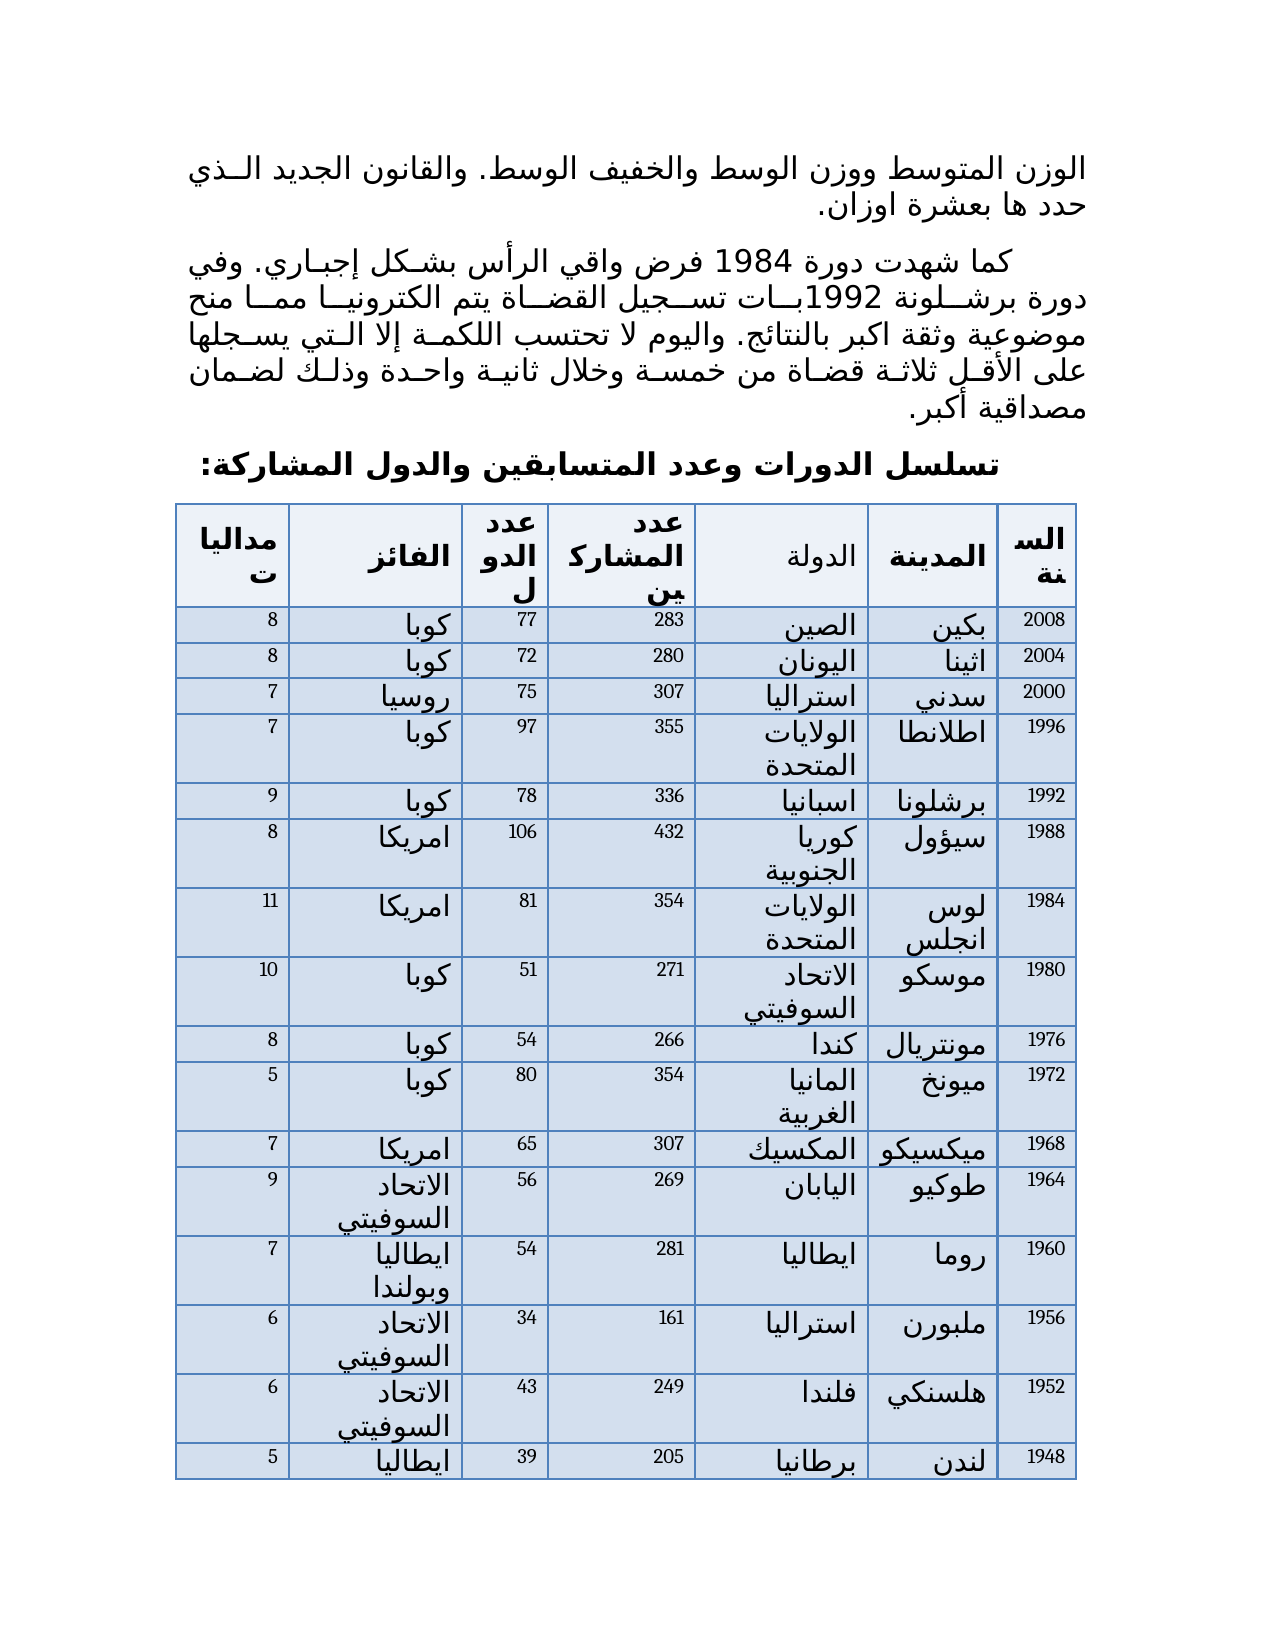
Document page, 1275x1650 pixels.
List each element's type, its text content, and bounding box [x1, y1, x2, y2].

table_cell المكسيك [696, 1132, 867, 1166]
table_cell 39 [463, 1444, 547, 1478]
table_cell كوريا الجنوبية [696, 820, 867, 887]
table_cell كوبا [290, 1063, 461, 1130]
table_cell 34 [463, 1306, 547, 1373]
table_cell 1964 [999, 1168, 1075, 1235]
table_cell اسبانيا [696, 784, 867, 818]
text كما شهدت دورة 1984 فرض واقي الرأس بشكل إجباري. وفي دورة برشلونة 1992بات تسجيل القضاة يتم الكترونيا مما منح موضوعية وثقة اكبر بالنتائج. واليوم لا تحتسب اللكمة إلا التي يسجلها على الأقل ثلاثة قضاة من خمسة وخلال ثانية واحدة وذلك لضمان مصداقية أكبر. [187, 243, 1087, 425]
table_cell سيؤول [869, 820, 996, 887]
table_cell الولايات المتحدة [696, 715, 867, 782]
table_cell اثينا [869, 644, 996, 677]
table_cell 97 [463, 715, 547, 782]
table_header عدد الدول [463, 505, 547, 606]
table_cell برشلونا [869, 784, 996, 818]
table_cell 354 [549, 889, 694, 956]
table_cell 307 [549, 1132, 694, 1166]
table_cell كوبا [290, 608, 461, 642]
table_cell 336 [549, 784, 694, 818]
table_header عدد المشاركين [549, 505, 694, 606]
table_cell 9 [177, 784, 288, 818]
table_cell 266 [549, 1027, 694, 1061]
table_header الفائز [290, 505, 461, 606]
table_cell 8 [177, 644, 288, 677]
table_cell 355 [549, 715, 694, 782]
table_header الدولة [696, 505, 867, 606]
table_cell 1976 [999, 1027, 1075, 1061]
table_cell 307 [549, 679, 694, 713]
table_cell 80 [463, 1063, 547, 1130]
table_cell 54 [463, 1027, 547, 1061]
table_cell 432 [549, 820, 694, 887]
table_cell 281 [549, 1237, 694, 1304]
table_cell سدني [869, 679, 996, 713]
table_cell طوكيو [869, 1168, 996, 1235]
table_cell روما [869, 1237, 996, 1304]
table_cell 77 [463, 608, 547, 642]
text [187, 150, 1087, 223]
table_cell الصين [696, 608, 867, 642]
table_cell 1972 [999, 1063, 1075, 1130]
table_cell برطانيا [696, 1444, 867, 1478]
text تسلسل الدورات وعدد المتسابقين والدول المشاركة: [187, 446, 1087, 482]
table_cell 5 [177, 1063, 288, 1130]
table_cell 1948 [999, 1444, 1075, 1478]
table_cell ميكسيكو [869, 1132, 996, 1166]
table_cell 65 [463, 1132, 547, 1166]
table_cell 81 [463, 889, 547, 956]
table_header المدينة [869, 505, 996, 606]
table_cell كندا [696, 1027, 867, 1061]
table_cell 78 [463, 784, 547, 818]
table_cell 161 [549, 1306, 694, 1373]
table_cell 2004 [999, 644, 1075, 677]
table_cell امريكا [290, 1132, 461, 1166]
table_cell 5 [177, 1444, 288, 1478]
table_cell 10 [177, 958, 288, 1025]
table_cell موسكو [869, 958, 996, 1025]
table_cell ملبورن [869, 1306, 996, 1373]
table_cell 280 [549, 644, 694, 677]
table_cell مونتريال [869, 1027, 996, 1061]
table_cell لوس انجلس [869, 889, 996, 956]
table_header مداليات [177, 505, 288, 606]
table_cell الاتحاد السوفيتي [290, 1306, 461, 1373]
table_cell 75 [463, 679, 547, 713]
table_cell اليابان [696, 1168, 867, 1235]
table_cell الاتحاد السوفيتي [290, 1168, 461, 1235]
table_cell بكين [869, 608, 996, 642]
table_cell ايطاليا وبولندا [290, 1237, 461, 1304]
table_cell 6 [177, 1306, 288, 1373]
table_cell 7 [177, 679, 288, 713]
table_cell ايطاليا [290, 1444, 461, 1478]
table_cell 1988 [999, 820, 1075, 887]
table_cell الولايات المتحدة [696, 889, 867, 956]
table_cell 7 [177, 1237, 288, 1304]
table_cell فلندا [696, 1375, 867, 1442]
table_cell الاتحاد السوفيتي [696, 958, 867, 1025]
table_cell 43 [463, 1375, 547, 1442]
table_cell 1980 [999, 958, 1075, 1025]
table_cell 1968 [999, 1132, 1075, 1166]
table_cell هلسنكي [869, 1375, 996, 1442]
table_cell 283 [549, 608, 694, 642]
table_cell كوبا [290, 958, 461, 1025]
table_cell 271 [549, 958, 694, 1025]
table_cell 7 [177, 1132, 288, 1166]
table_cell ميونخ [869, 1063, 996, 1130]
table_cell 249 [549, 1375, 694, 1442]
table_cell 354 [549, 1063, 694, 1130]
table_cell 205 [549, 1444, 694, 1478]
table_cell اطلانطا [869, 715, 996, 782]
table_cell امريكا [290, 889, 461, 956]
table_cell 8 [177, 608, 288, 642]
table_cell 1960 [999, 1237, 1075, 1304]
table_cell 8 [177, 820, 288, 887]
table_cell كوبا [290, 1027, 461, 1061]
table_cell 1952 [999, 1375, 1075, 1442]
table_cell 1984 [999, 889, 1075, 956]
table_cell 1992 [999, 784, 1075, 818]
table_cell روسيا [290, 679, 461, 713]
table_cell استراليا [696, 679, 867, 713]
table_cell كوبا [290, 644, 461, 677]
table_cell المانيا الغربية [696, 1063, 867, 1130]
table_cell لندن [869, 1444, 996, 1478]
table_cell 106 [463, 820, 547, 887]
table_cell 269 [549, 1168, 694, 1235]
table_cell 1996 [999, 715, 1075, 782]
table_cell 7 [177, 715, 288, 782]
table_cell 72 [463, 644, 547, 677]
table_cell 11 [177, 889, 288, 956]
table_header السنة [999, 505, 1075, 606]
table_cell استراليا [696, 1306, 867, 1373]
table_cell كوبا [290, 784, 461, 818]
table_cell 6 [177, 1375, 288, 1442]
table_cell امريكا [290, 820, 461, 887]
table_cell 56 [463, 1168, 547, 1235]
table_cell 2008 [999, 608, 1075, 642]
table_cell 9 [177, 1168, 288, 1235]
table_cell 2000 [999, 679, 1075, 713]
table_cell 51 [463, 958, 547, 1025]
table_cell اليونان [696, 644, 867, 677]
table_cell 54 [463, 1237, 547, 1304]
table_cell الاتحاد السوفيتي [290, 1375, 461, 1442]
table_cell 8 [177, 1027, 288, 1061]
table_cell 1956 [999, 1306, 1075, 1373]
table_cell كوبا [290, 715, 461, 782]
table_cell ايطاليا [696, 1237, 867, 1304]
